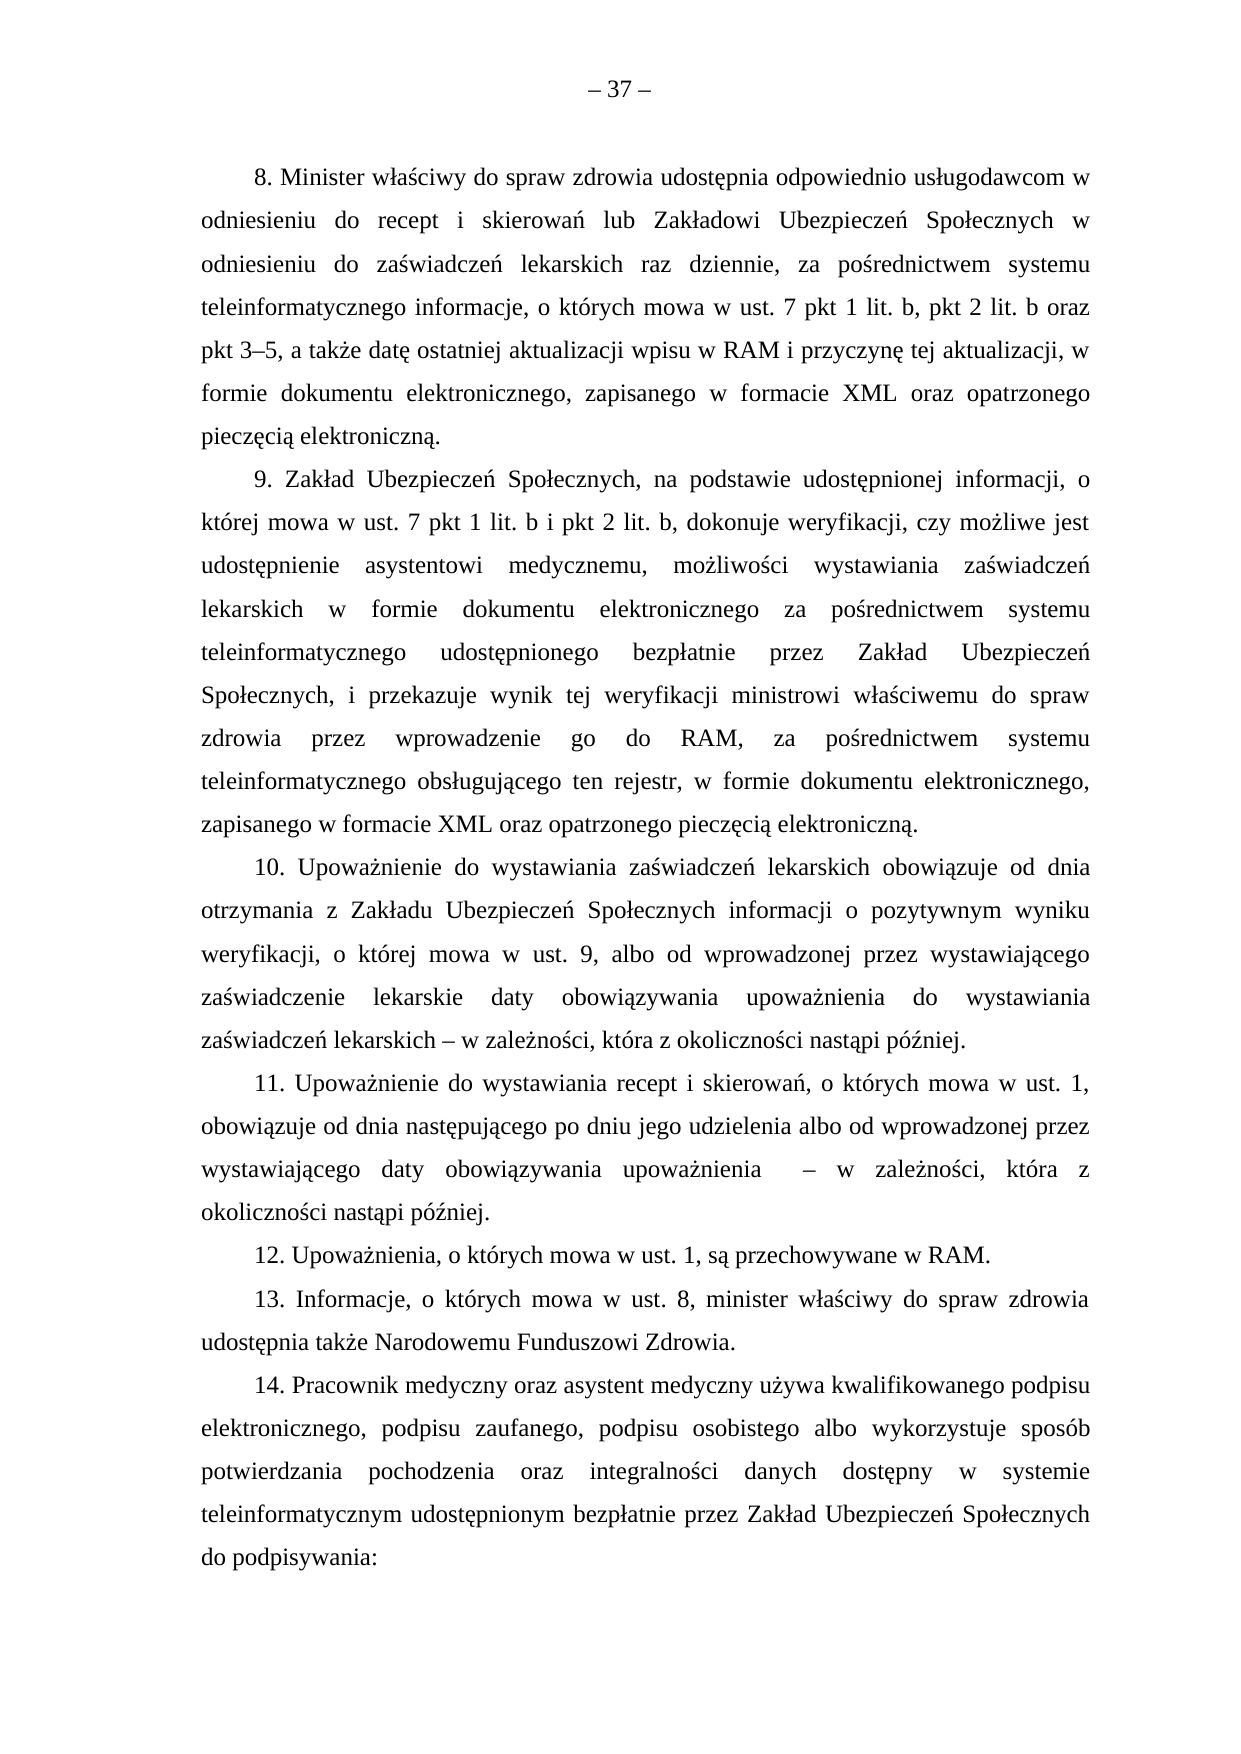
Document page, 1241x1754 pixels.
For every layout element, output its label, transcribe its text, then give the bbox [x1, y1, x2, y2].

text 8. Minister właściwy do spraw zdrowia udostępnia odpowiednio usługodawcom w odniesieniu do recept i skierowań lub Zakładowi Ubezpieczeń Społecznych w odniesieniu do zaświadczeń lekarskich raz dziennie, za pośrednictwem systemu teleinformatycznego informacje, o których mowa w ust. 7 pkt 1 lit. b, pkt 2 lit. b oraz pkt 3–5, a także datę ostatniej aktualizacji wpisu w RAM i przyczynę tej aktualizacji, w formie dokumentu elektronicznego, zapisanego w formacie XML oraz opatrzonego pieczęcią elektroniczną. [201, 162, 1091, 450]
text 13. Informacje, o których mowa w ust. 8, minister właściwy do spraw zdrowia udostępnia także Narodowemu Funduszowi Zdrowia. [201, 1284, 1091, 1356]
text 9. Zakład Ubezpieczeń Społecznych, na podstawie udostępnionej informacji, o której mowa w ust. 7 pkt 1 lit. b i pkt 2 lit. b, dokonuje weryfikacji, czy możliwe jest udostępnienie asystentowi medycznemu, możliwości wystawiania zaświadczeń lekarskich w formie dokumentu elektronicznego za pośrednictwem systemu teleinformatycznego udostępnionego bezpłatnie przez Zakład Ubezpieczeń Społecznych, i przekazuje wynik tej weryfikacji ministrowi właściwemu do spraw zdrowia przez wprowadzenie go do RAM, za pośrednictwem systemu teleinformatycznego obsługującego ten rejestr, w formie dokumentu elektronicznego, zapisanego w formacie XML oraz opatrzonego pieczęcią elektroniczną. [201, 464, 1091, 838]
text 12. Upoważnienia, o których mowa w ust. 1, są przechowywane w RAM. [201, 1241, 1091, 1269]
text 11. Upoważnienie do wystawiania recept i skierowań, o których mowa w ust. 1, obowiązuje od dnia następującego po dniu jego udzielenia albo od wprowadzonej przez wystawiającego daty obowiązywania upoważnienia – w zależności, która z okoliczności nastąpi później. [201, 1068, 1091, 1226]
text 14. Pracownik medyczny oraz asystent medyczny używa kwalifikowanego podpisu elektronicznego, podpisu zaufanego, podpisu osobistego albo wykorzystuje sposób potwierdzania pochodzenia oraz integralności danych dostępny w systemie teleinformatycznym udostępnionym bezpłatnie przez Zakład Ubezpieczeń Społecznych do podpisywania: [201, 1370, 1091, 1571]
text 10. Upoważnienie do wystawiania zaświadczeń lekarskich obowiązuje od dnia otrzymania z Zakładu Ubezpieczeń Społecznych informacji o pozytywnym wyniku weryfikacji, o której mowa w ust. 9, albo od wprowadzonej przez wystawiającego zaświadczenie lekarskie daty obowiązywania upoważnienia do wystawiania zaświadczeń lekarskich – w zależności, która z okoliczności nastąpi później. [201, 852, 1091, 1054]
